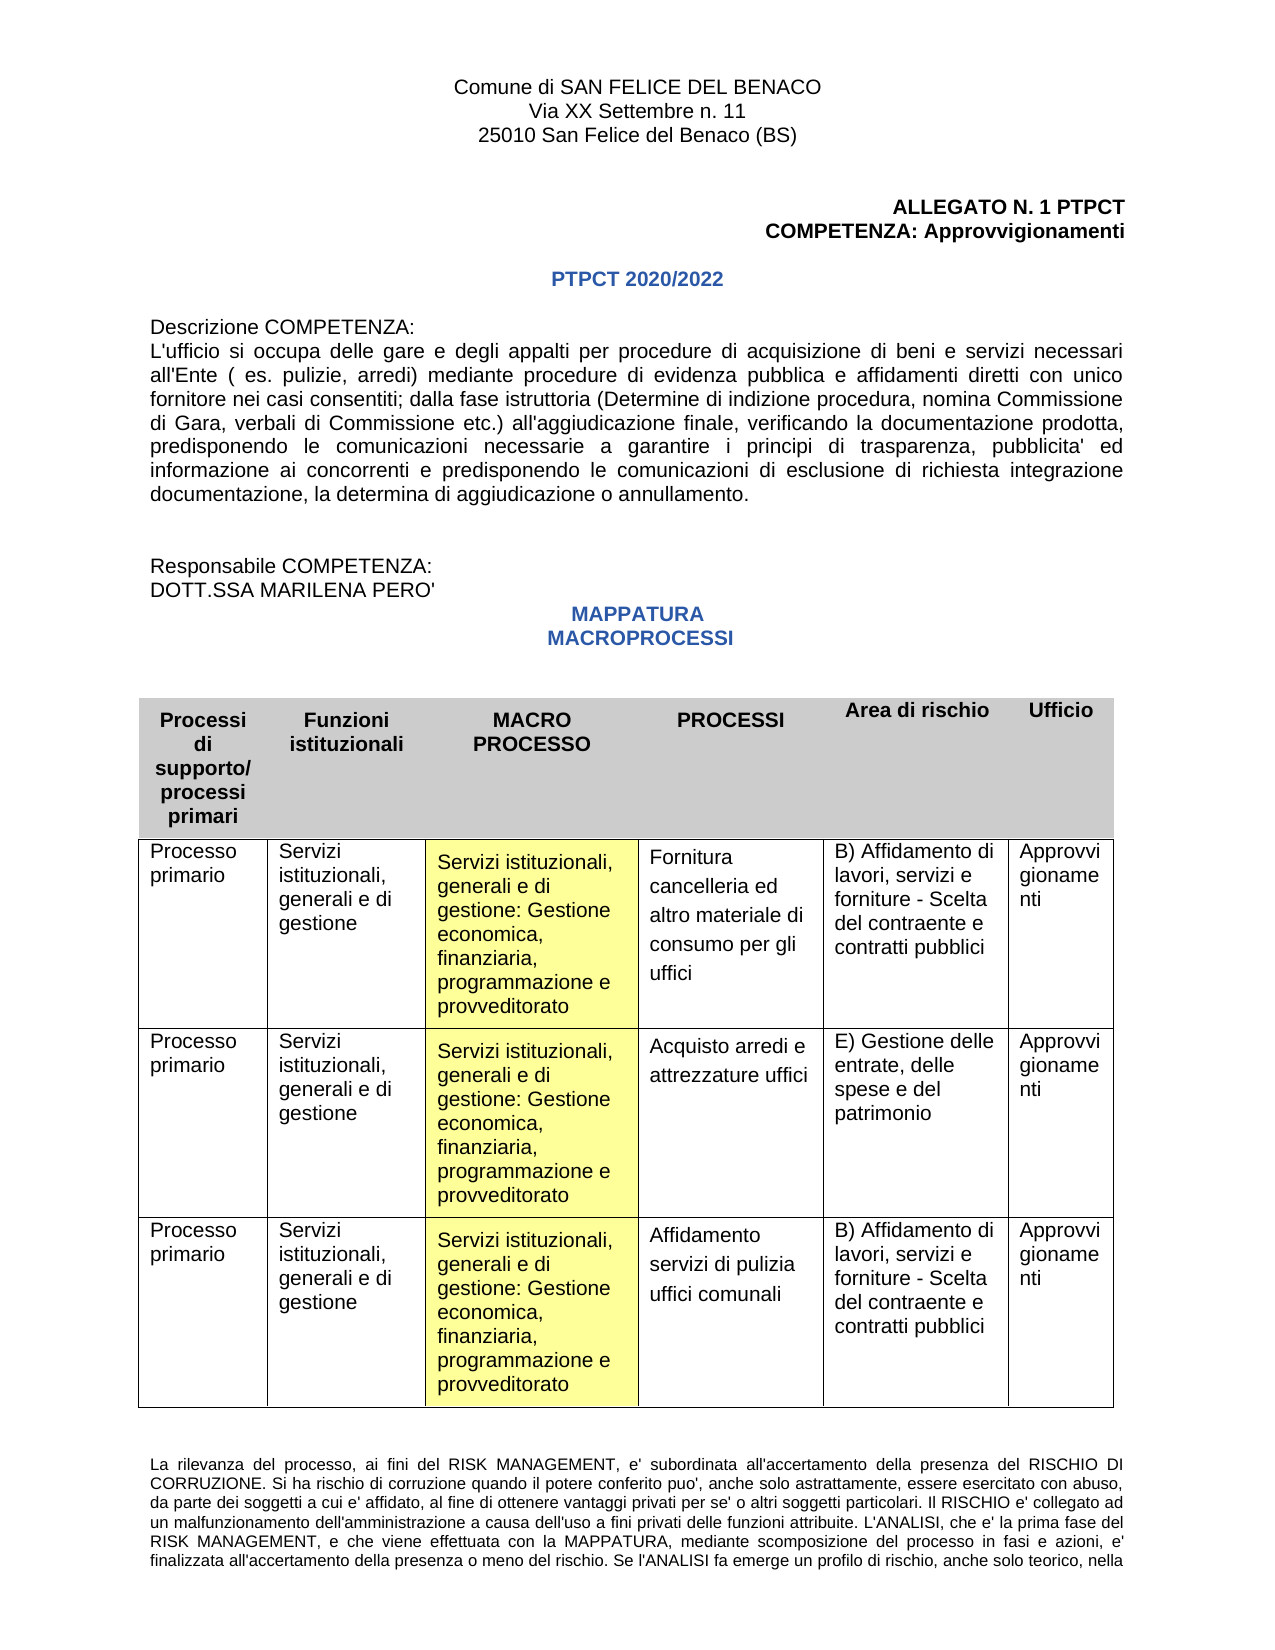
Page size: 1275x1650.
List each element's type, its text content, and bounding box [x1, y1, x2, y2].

table_cell Approvvigionamenti [1009, 840, 1113, 1028]
text Via XX Settembre n. 11 [150, 99, 1125, 123]
table_cell Processo primario [139, 1218, 267, 1406]
text Responsabile COMPETENZA: [150, 554, 1125, 578]
table_cell Servizi istituzionali, generali e di gestione [268, 1218, 425, 1406]
table_header PROCESSI [638, 698, 823, 838]
table_cell Affidamento servizi di pulizia uffici comunali [639, 1218, 823, 1406]
table_cell Servizi istituzionali, generali e di gestione [268, 1029, 425, 1217]
table_header MACRO PROCESSO [426, 698, 638, 838]
text MACROPROCESSI [150, 626, 1125, 650]
table_cell B) Affidamento di lavori, servizi e forniture - Scelta del contraente e contratti pubblici [824, 1218, 1008, 1406]
table_cell B) Affidamento di lavori, servizi e forniture - Scelta del contraente e contratti pubblici [824, 840, 1008, 1028]
text Comune di SAN FELICE DEL BENACO [150, 75, 1125, 99]
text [150, 1455, 1125, 1570]
table_cell Servizi istituzionali, generali e di gestione: Gestione economica, finanziaria, programmazione e provveditorato [426, 840, 638, 1028]
text 25010 San Felice del Benaco (BS) [150, 123, 1125, 147]
table_cell E) Gestione delle entrate, delle spese e del patrimonio [824, 1029, 1008, 1217]
table_cell Servizi istituzionali, generali e di gestione: Gestione economica, finanziaria, programmazione e provveditorato [426, 1218, 638, 1406]
text ALLEGATO N. 1 PTPCT [150, 195, 1125, 219]
table_cell Approvvigionamenti [1009, 1029, 1113, 1217]
table_header Ufficio [1008, 698, 1114, 838]
table_cell Fornitura cancelleria ed altro materiale di consumo per gli uffici [639, 840, 823, 1028]
text PTPCT 2020/2022 [150, 267, 1125, 291]
text COMPETENZA: Approvvigionamenti [150, 219, 1125, 243]
table_cell Processo primario [139, 1029, 267, 1217]
table_cell Approvvigionamenti [1009, 1218, 1113, 1406]
table_header Processi di supporto/processi primari [139, 698, 267, 838]
table_cell Acquisto arredi e attrezzature uffici [639, 1029, 823, 1217]
table_header Area di rischio [823, 698, 1008, 838]
table_header Funzioni istituzionali [267, 698, 426, 838]
text L'ufficio si occupa delle gare e degli appalti per procedure di acquisizione di beni e servizi necessari all'Ente ( es. pulizie, arredi) mediante procedure di evidenza pubblica e affidamenti diretti con unico fornitore nei casi consentiti; dalla fase istruttoria (Determine di indizione procedura, nomina Commissione di Gara, verbali di Commissione etc.) all'aggiudicazione finale, verificando la documentazione prodotta, predisponendo le comunicazioni necessarie a garantire i principi di trasparenza, pubblicita' ed informazione ai concorrenti e predisponendo le comunicazioni di esclusione di richiesta integrazione documentazione, la determina di aggiudicazione o annullamento. [150, 338, 1125, 506]
text DOTT.SSA MARILENA PERO' [150, 578, 1125, 602]
table_cell Servizi istituzionali, generali e di gestione: Gestione economica, finanziaria, programmazione e provveditorato [426, 1029, 638, 1217]
text Descrizione COMPETENZA: [150, 314, 1125, 338]
text MAPPATURA [150, 602, 1125, 626]
table_cell Processo primario [139, 840, 267, 1028]
table_cell Servizi istituzionali, generali e di gestione [268, 840, 425, 1028]
